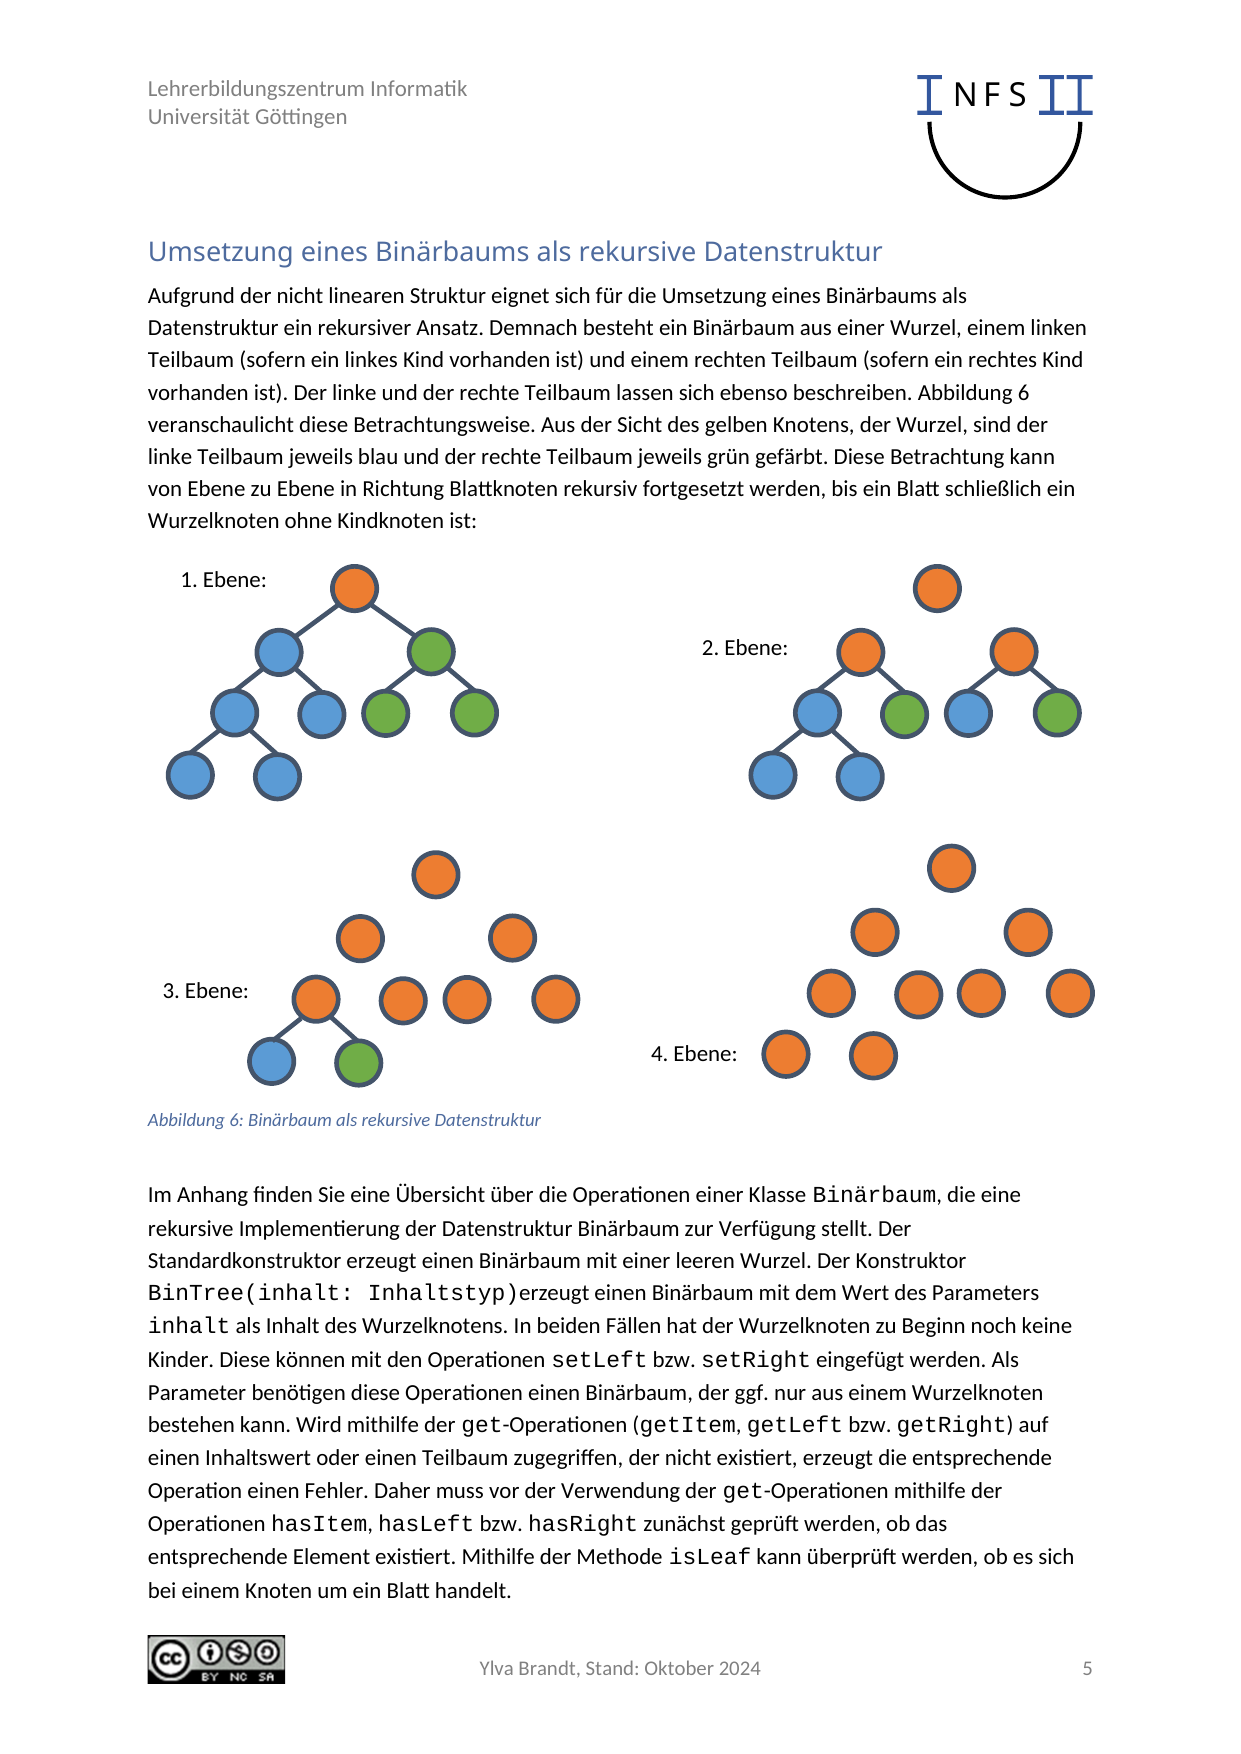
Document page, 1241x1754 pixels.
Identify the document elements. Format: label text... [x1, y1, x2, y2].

subtitle Umsetzung eines Binärbaums als rekursive Datenstruktur [148, 232, 1093, 269]
text Im Anhang finden Sie eine Übersicht über die Operationen einer Klasse Binärbaum, die eine rekursive Implementierung der Datenstruktur Binärbaum zur Verfügung stellt. Der Standardkonstruktor erzeugt einen Binärbaum mit einer leeren Wurzel. Der Konstruktor BinTree(inhalt: Inhaltstyp)erzeugt einen Binärbaum mit dem Wert des Parameters inhalt als Inhalt des Wurzelknotens. In beiden Fällen hat der Wurzelknoten zu Beginn noch keine Kinder. Diese können mit den Operationen setLeft bzw. setRight eingefügt werden. Als Parameter benötigen diese Operationen einen Binärbaum, der ggf. nur aus einem Wurzelknoten bestehen kann. Wird mithilfe der get-Operationen (getItem, getLeft bzw. getRight) auf einen Inhaltswert oder einen Teilbaum zugegriffen, der nicht existiert, erzeugt die entsprechende Operation einen Fehler. Daher muss vor der Verwendung der get-Operationen mithilfe der Operationen hasItem, hasLeft bzw. hasRight zunächst geprüft werden, ob das entsprechende Element existiert. Mithilfe der Methode isLeaf kann überprüft werden, ob es sich bei einem Knoten um ein Blatt handelt. [148, 1180, 1093, 1604]
picture [147, 1635, 286, 1684]
text Aufgrund der nicht linearen Struktur eignet sich für die Umsetzung eines Binärbaums als Datenstruktur ein rekursiver Ansatz. Demnach besteht ein Binärbaum aus einer Wurzel, einem linken Teilbaum (sofern ein linkes Kind vorhanden ist) und einem rechten Teilbaum (sofern ein rechtes Kind vorhanden ist). Der linke und der rechte Teilbaum lassen sich ebenso beschreiben. Abbildung 6 veranschaulicht diese Betrachtungsweise. Aus der Sicht des gelben Knotens, der Wurzel, sind der linke Teilbaum jeweils blau und der rechte Teilbaum jeweils grün gefärbt. Diese Betrachtung kann von Ebene zu Ebene in Richtung Blattknoten rekursiv fortgesetzt werden, bis ein Blatt schließlich ein Wurzelknoten ohne Kindknoten ist: [148, 281, 1093, 534]
